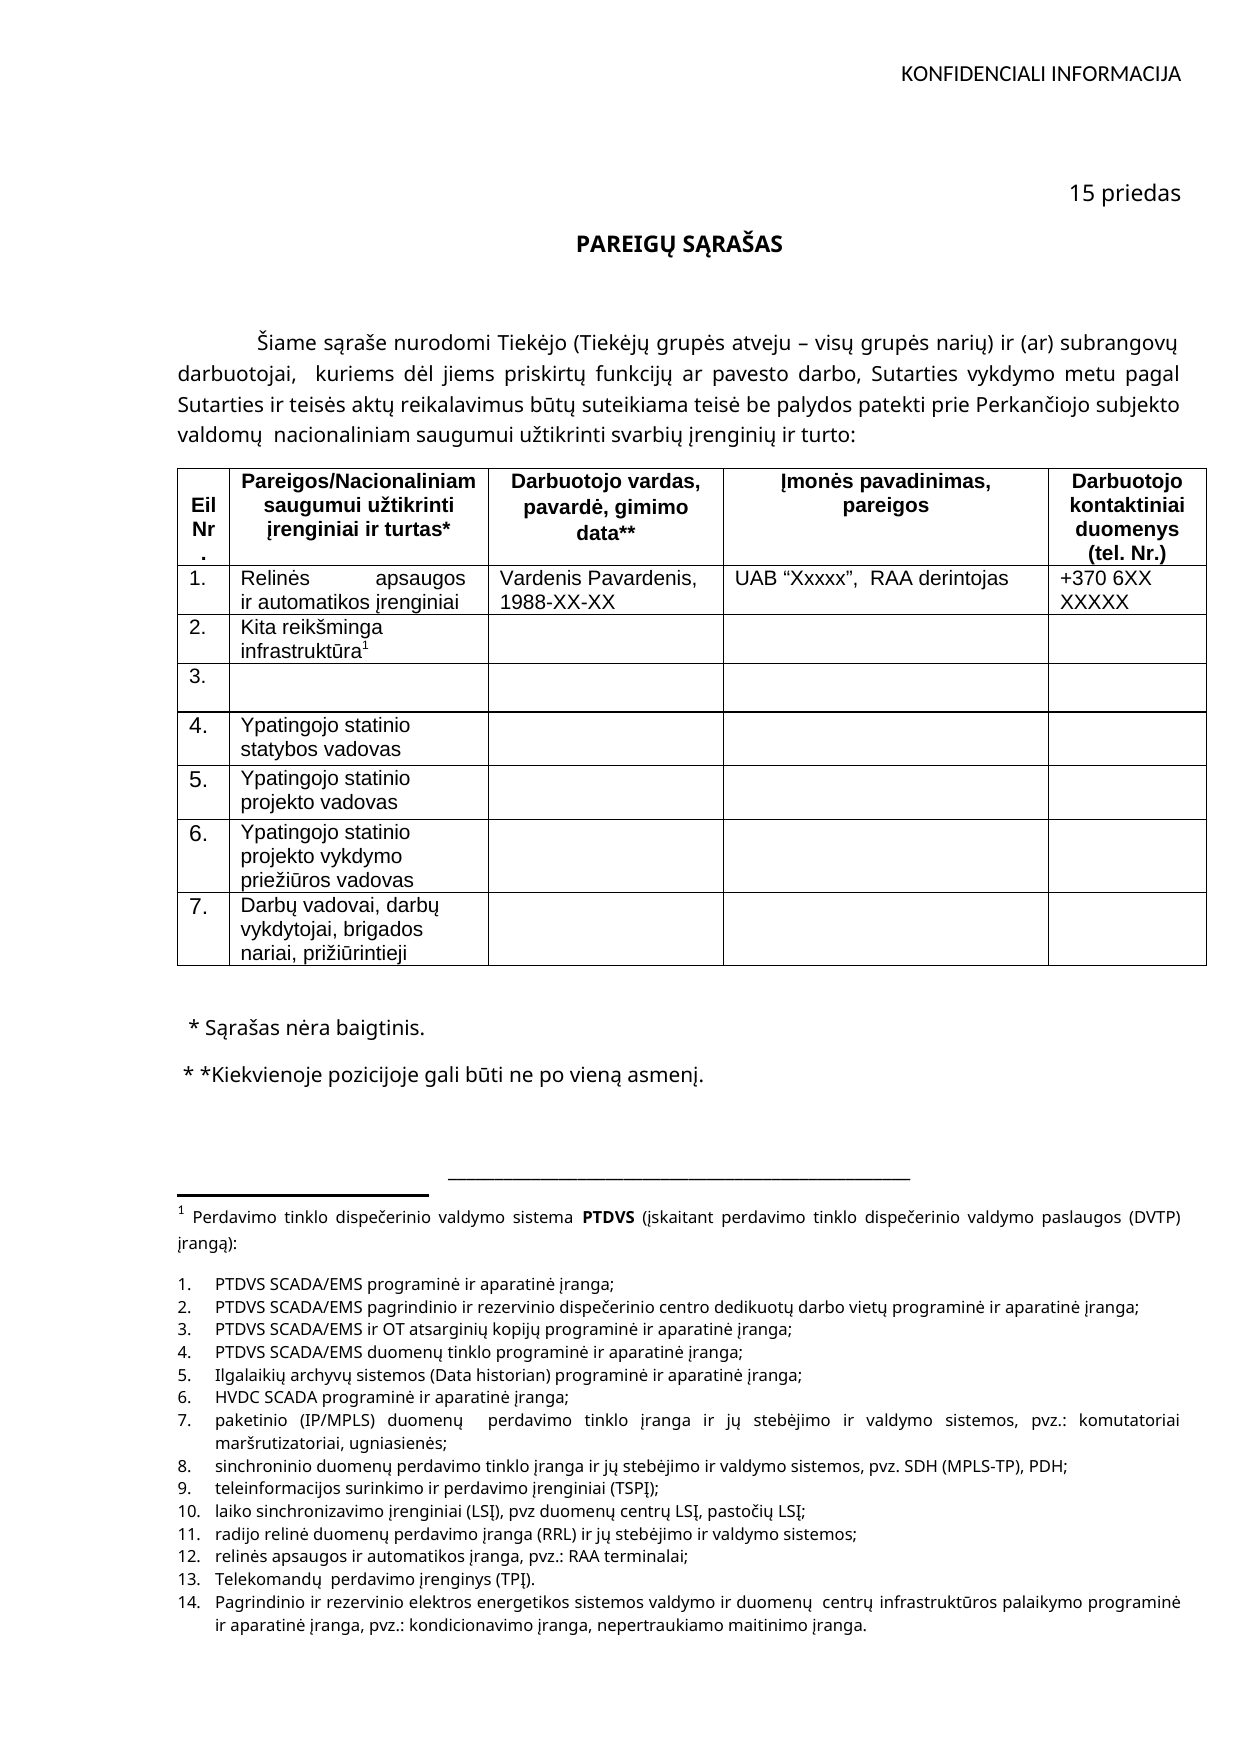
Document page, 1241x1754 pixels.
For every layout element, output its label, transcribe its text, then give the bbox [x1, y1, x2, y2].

table_cell [178, 713, 229, 765]
table_cell [489, 664, 723, 711]
table_cell [489, 766, 723, 819]
table_cell Ypatingojo statinio projekto vykdymo priežiūros vadovas [230, 820, 488, 892]
table_cell [489, 713, 723, 765]
table_cell Ypatingojo statinio statybos vadovas [230, 713, 488, 765]
table_cell UAB “Xxxxx”, RAA derintojas [724, 566, 1048, 613]
text * *Kiekvienoje pozicijoje gali būti ne po vieną asmenį. [177, 1060, 1181, 1089]
text 15 priedas [177, 177, 1181, 208]
table_cell +370 6XX XXXXX [1049, 566, 1206, 613]
text __________________________________________________ [177, 1155, 1181, 1183]
table_cell [1049, 766, 1206, 819]
table_cell [1049, 820, 1206, 892]
table_header Darbuotojo kontaktiniai duomenys (tel. Nr.) [1049, 469, 1206, 564]
table_cell Darbų vadovai, darbų vykdytojai, brigados nariai, prižiūrintieji [230, 893, 488, 965]
text * Sąrašas nėra baigtinis. [177, 1013, 1181, 1041]
table_header Darbuotojo vardas, pavardė, gimimo data** [489, 469, 723, 564]
table_cell [489, 820, 723, 892]
table_cell Vardenis Pavardenis, 1988-XX-XX [489, 566, 723, 613]
table_cell [1049, 713, 1206, 765]
table_cell [178, 893, 229, 965]
table_cell [1049, 893, 1206, 965]
text PAREIGŲ SĄRAŠAS [177, 228, 1181, 259]
table_cell [178, 664, 229, 711]
table_header Pareigos/Nacionaliniam saugumui užtikrinti įrenginiai ir turtas* [230, 469, 488, 564]
table_cell [178, 820, 229, 892]
table_cell [1049, 664, 1206, 711]
table_cell [489, 615, 723, 662]
table_cell Relinės apsaugos ir automatikos įrenginiai [230, 566, 488, 613]
table_cell [178, 566, 229, 613]
table_cell [724, 820, 1048, 892]
table_cell [178, 615, 229, 662]
table_cell [230, 664, 488, 711]
table_cell [724, 766, 1048, 819]
table_header Eil Nr. [178, 469, 229, 564]
table_cell Ypatingojo statinio projekto vadovas [230, 766, 488, 819]
table_cell [489, 893, 723, 965]
table_cell Kita reikšminga infrastruktūra [230, 615, 488, 662]
table_cell [724, 893, 1048, 965]
table_cell [724, 664, 1048, 711]
table_cell [724, 713, 1048, 765]
table_header Įmonės pavadinimas, pareigos [724, 469, 1048, 564]
table_cell [724, 615, 1048, 662]
table_cell [178, 766, 229, 819]
text Šiame sąraše nurodomi Tiekėjo (Tiekėjų grupės atveju – visų grupės narių) ir (ar) subrangovų darbuotojai, kuriems dėl jiems priskirtų funkcijų ar pavesto darbo, Sutarties vykdymo metu pagal Sutarties ir teisės aktų reikalavimus būtų suteikiama teisė be palydos patekti prie Perkančiojo subjekto valdomų nacionaliniam saugumui užtikrinti svarbių įrenginių ir turto: [177, 328, 1181, 449]
table_cell [1049, 615, 1206, 662]
